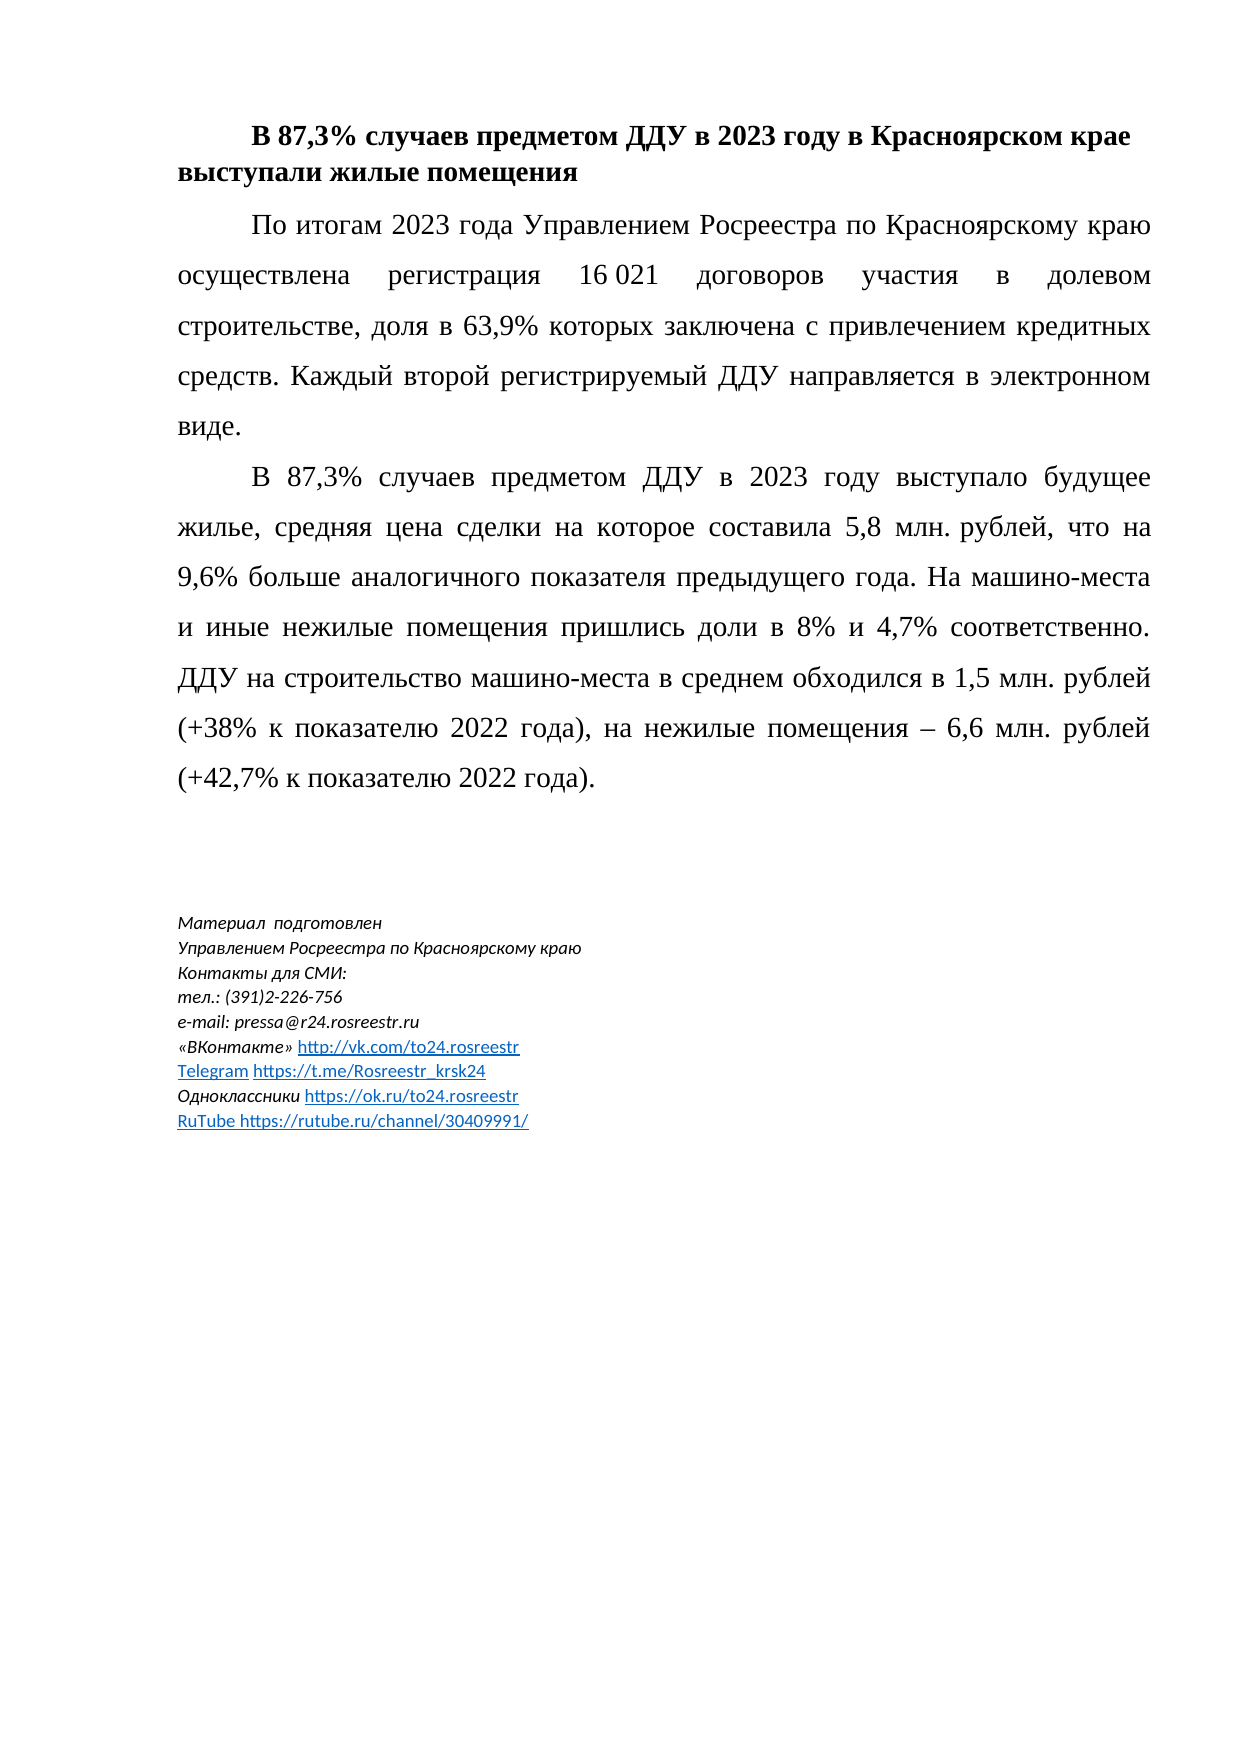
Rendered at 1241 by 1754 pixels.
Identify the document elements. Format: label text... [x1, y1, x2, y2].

text Материал подготовлен [177, 911, 1152, 934]
text В 87,3% случаев предметом ДДУ в 2023 году в Красноярском крае выступали жилые помещения [177, 118, 1152, 188]
text По итогам 2023 года Управлением Росреестра по Красноярскому краю осуществлена регистрация 16 021 договоров участия в долевом строительстве, доля в 63,9% которых заключена с привлечением кредитных средств. Каждый второй регистрируемый ДДУ направляется в электронном виде. [177, 207, 1152, 442]
text «ВКонтакте» http://vk.com/to24.rosreestr [177, 1035, 1152, 1058]
text Одноклассники https://ok.ru/to24.rosreestr [177, 1084, 1152, 1107]
text Контакты для СМИ: [177, 961, 1152, 984]
text е-mail: pressa@r24.rosreestr.ru [177, 1010, 1152, 1033]
text В 87,3% случаев предметом ДДУ в 2023 году выступало будущее жилье, средняя цена сделки на которое составила 5,8 млн. рублей, что на 9,6% больше аналогичного показателя предыдущего года. На машино-места и иные нежилые помещения пришлись доли в 8% и 4,7% соответственно. ДДУ на строительство машино-места в среднем обходился в 1,5 млн. рублей (+38% к показателю 2022 года), на нежилые помещения – 6,6 млн. рублей (+42,7% к показателю 2022 года). [177, 459, 1152, 794]
text тел.: (391)2-226-756 [177, 986, 1152, 1008]
text Управлением Росреестра по Красноярскому краю [177, 936, 1152, 959]
text RuTube https://rutube.ru/channel/30409991/ [177, 1109, 1152, 1132]
text Telegram https://t.me/Rosreestr_krsk24 [177, 1059, 1152, 1082]
